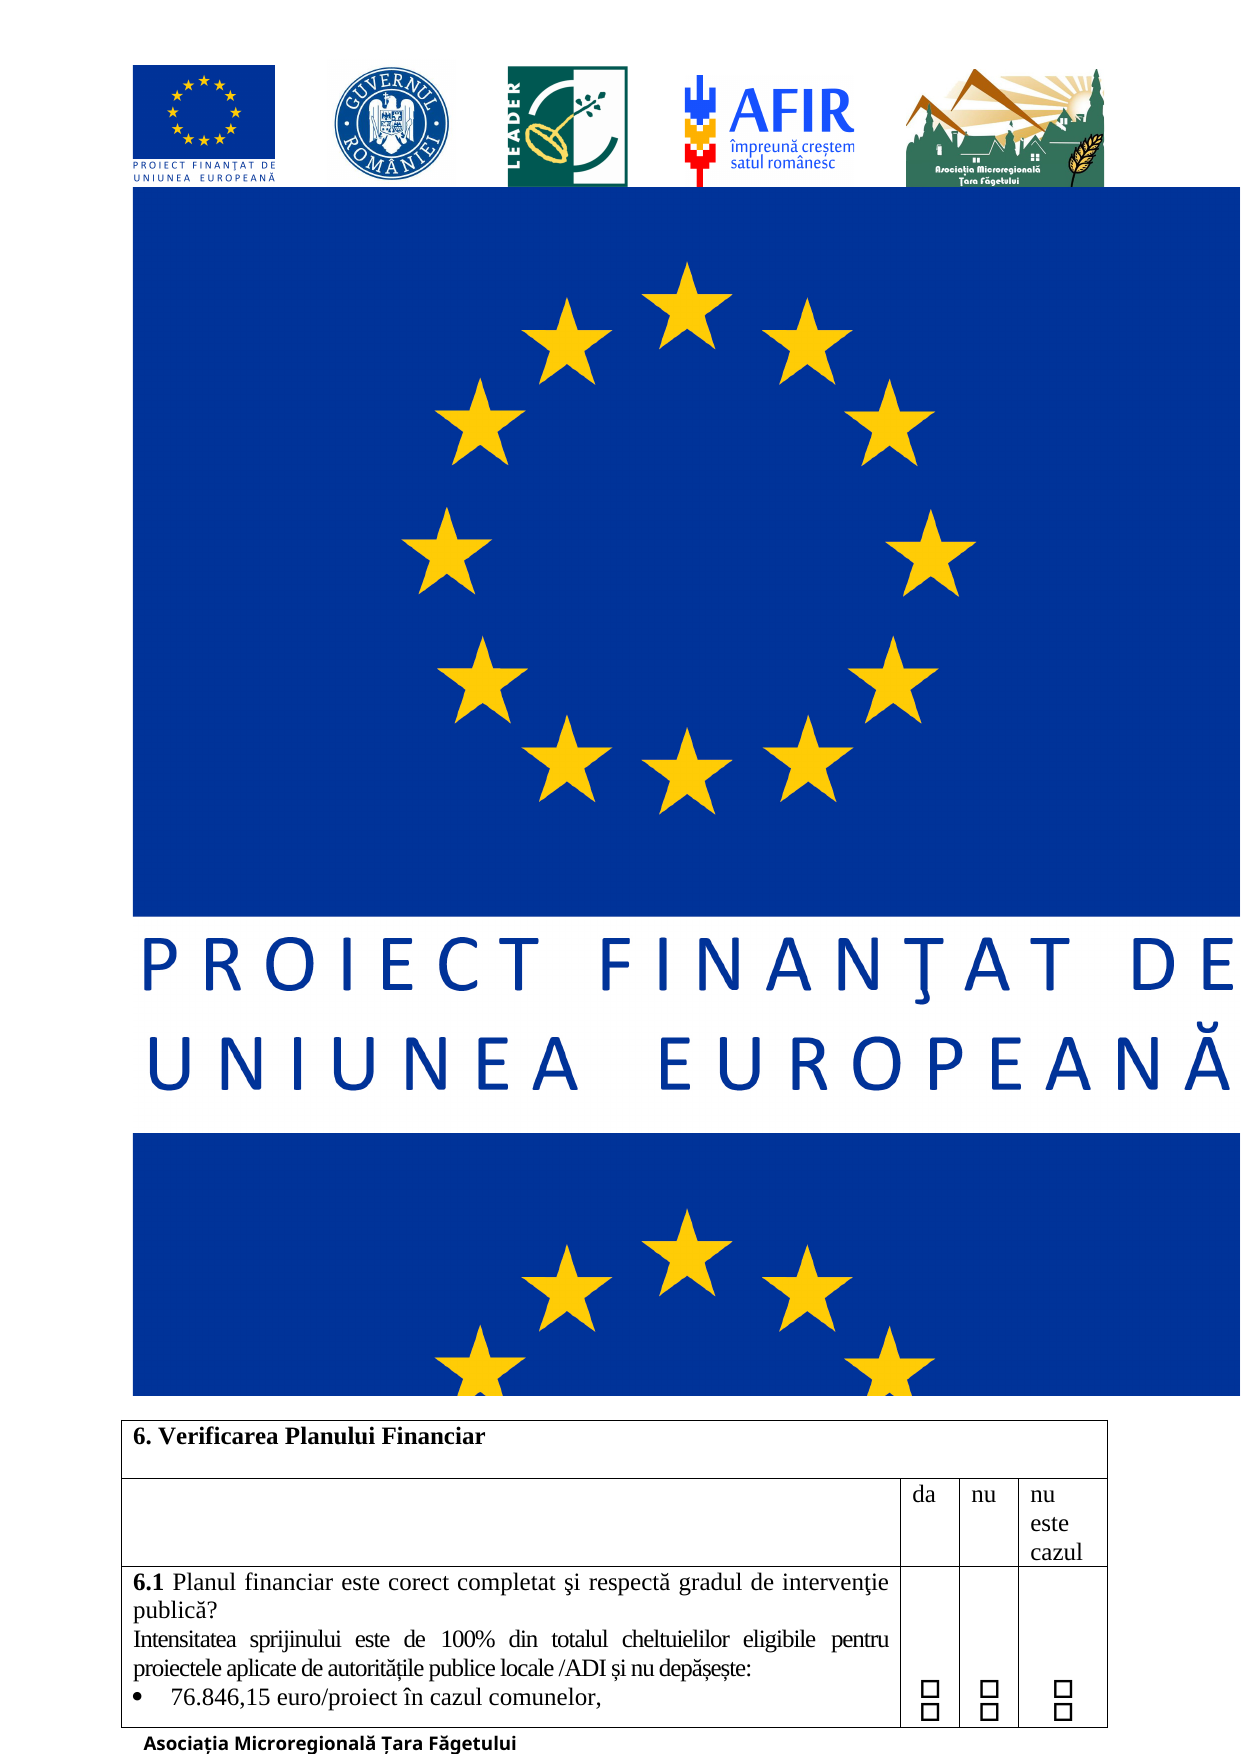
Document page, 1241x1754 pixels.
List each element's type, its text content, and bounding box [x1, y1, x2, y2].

table_cell [960, 1567, 1018, 1727]
picture [132, 59, 1241, 1396]
table_cell 6.1 Planul financiar este corect completat şi respectă gradul de intervenţie publică? Intensitatea sprijinului este de 100% din totalul cheltuielilor eligibile pentru proiectele aplicate de autoritățile publice locale /ADI și nu depășește: 76.846,15 euro/proiect în cazul comunelor, 200.000 euro/proiect în cazul ADI-lor [122, 1567, 900, 1727]
table_cell [1019, 1567, 1107, 1727]
table_cell nu [960, 1479, 1018, 1566]
table_header 6. Verificarea Planului Financiar [122, 1421, 1107, 1478]
table_cell [901, 1567, 959, 1727]
table_cell [122, 1479, 900, 1566]
table_cell da [901, 1479, 959, 1566]
table_cell nu este cazul [1019, 1479, 1107, 1566]
